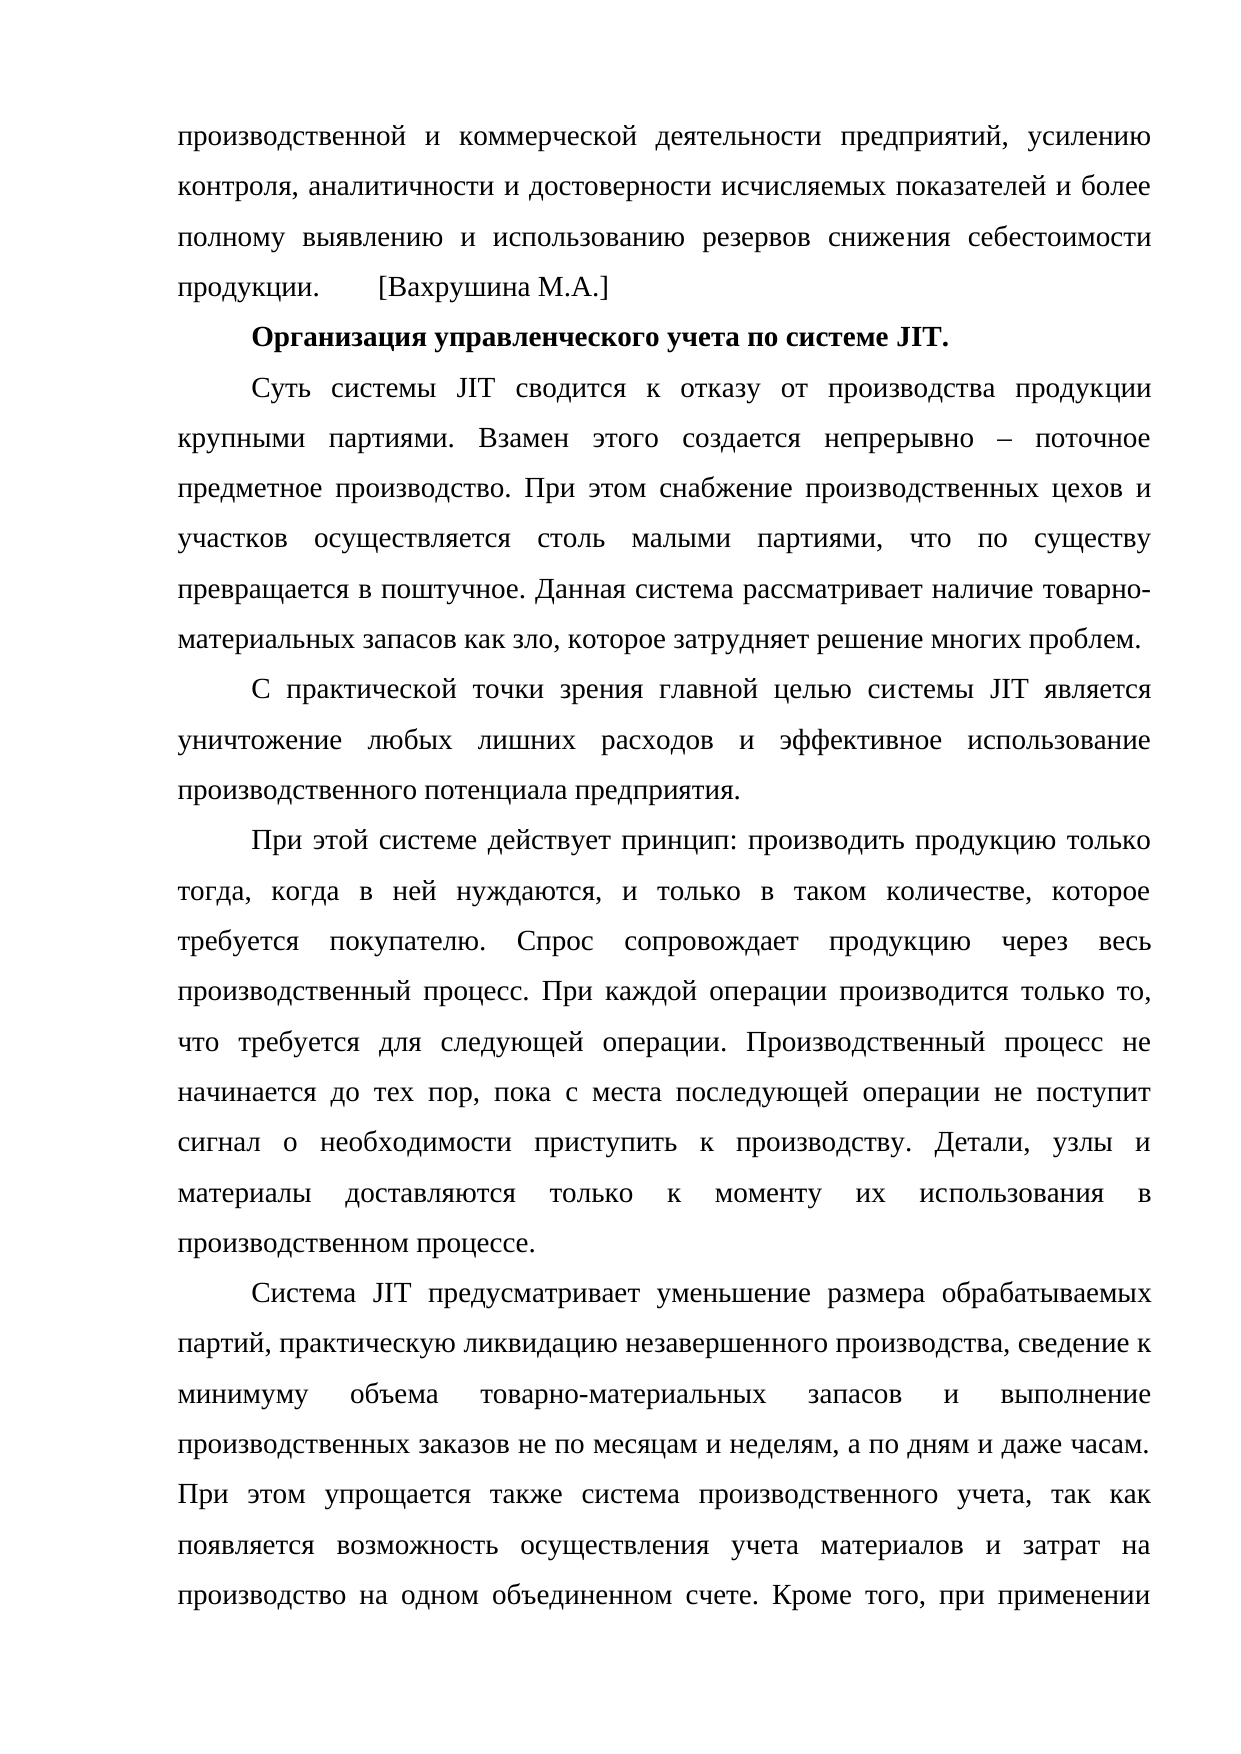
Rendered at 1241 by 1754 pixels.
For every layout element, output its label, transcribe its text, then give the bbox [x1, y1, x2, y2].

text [177, 1275, 1152, 1611]
text Организация управленческого учета по системе JIT. [177, 319, 1152, 353]
text При этой системе действует принцип: производить продукцию только тогда, когда в ней нуждаются, и только в таком количестве, которое требуется покупателю. Спрос сопровождает продукцию через весь производственный процесс. При каждой операции производится только то, что требуется для следующей операции. Производственный процесс не начинается до тех пор, пока с места последующей операции не поступит сигнал о необходимости приступить к производству. Детали, узлы и материалы доставляются только к моменту их использования в производственном процессе. [177, 822, 1152, 1258]
text С практической точки зрения главной целью системы JIT является уничтожение любых лишних расходов и эффективное использование производственного потенциала предприятия. [177, 672, 1152, 806]
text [177, 118, 1152, 303]
text Суть системы JIT сводится к отказу от производства продукции крупными партиями. Взамен этого создается непрерывно – поточное предметное производство. При этом снабжение производственных цехов и участков осуществляется столь малыми партиями, что по существу превращается в поштучное. Данная система рассматривает наличие товарно-материальных запасов как зло, которое затрудняет решение многих проблем. [177, 370, 1152, 655]
